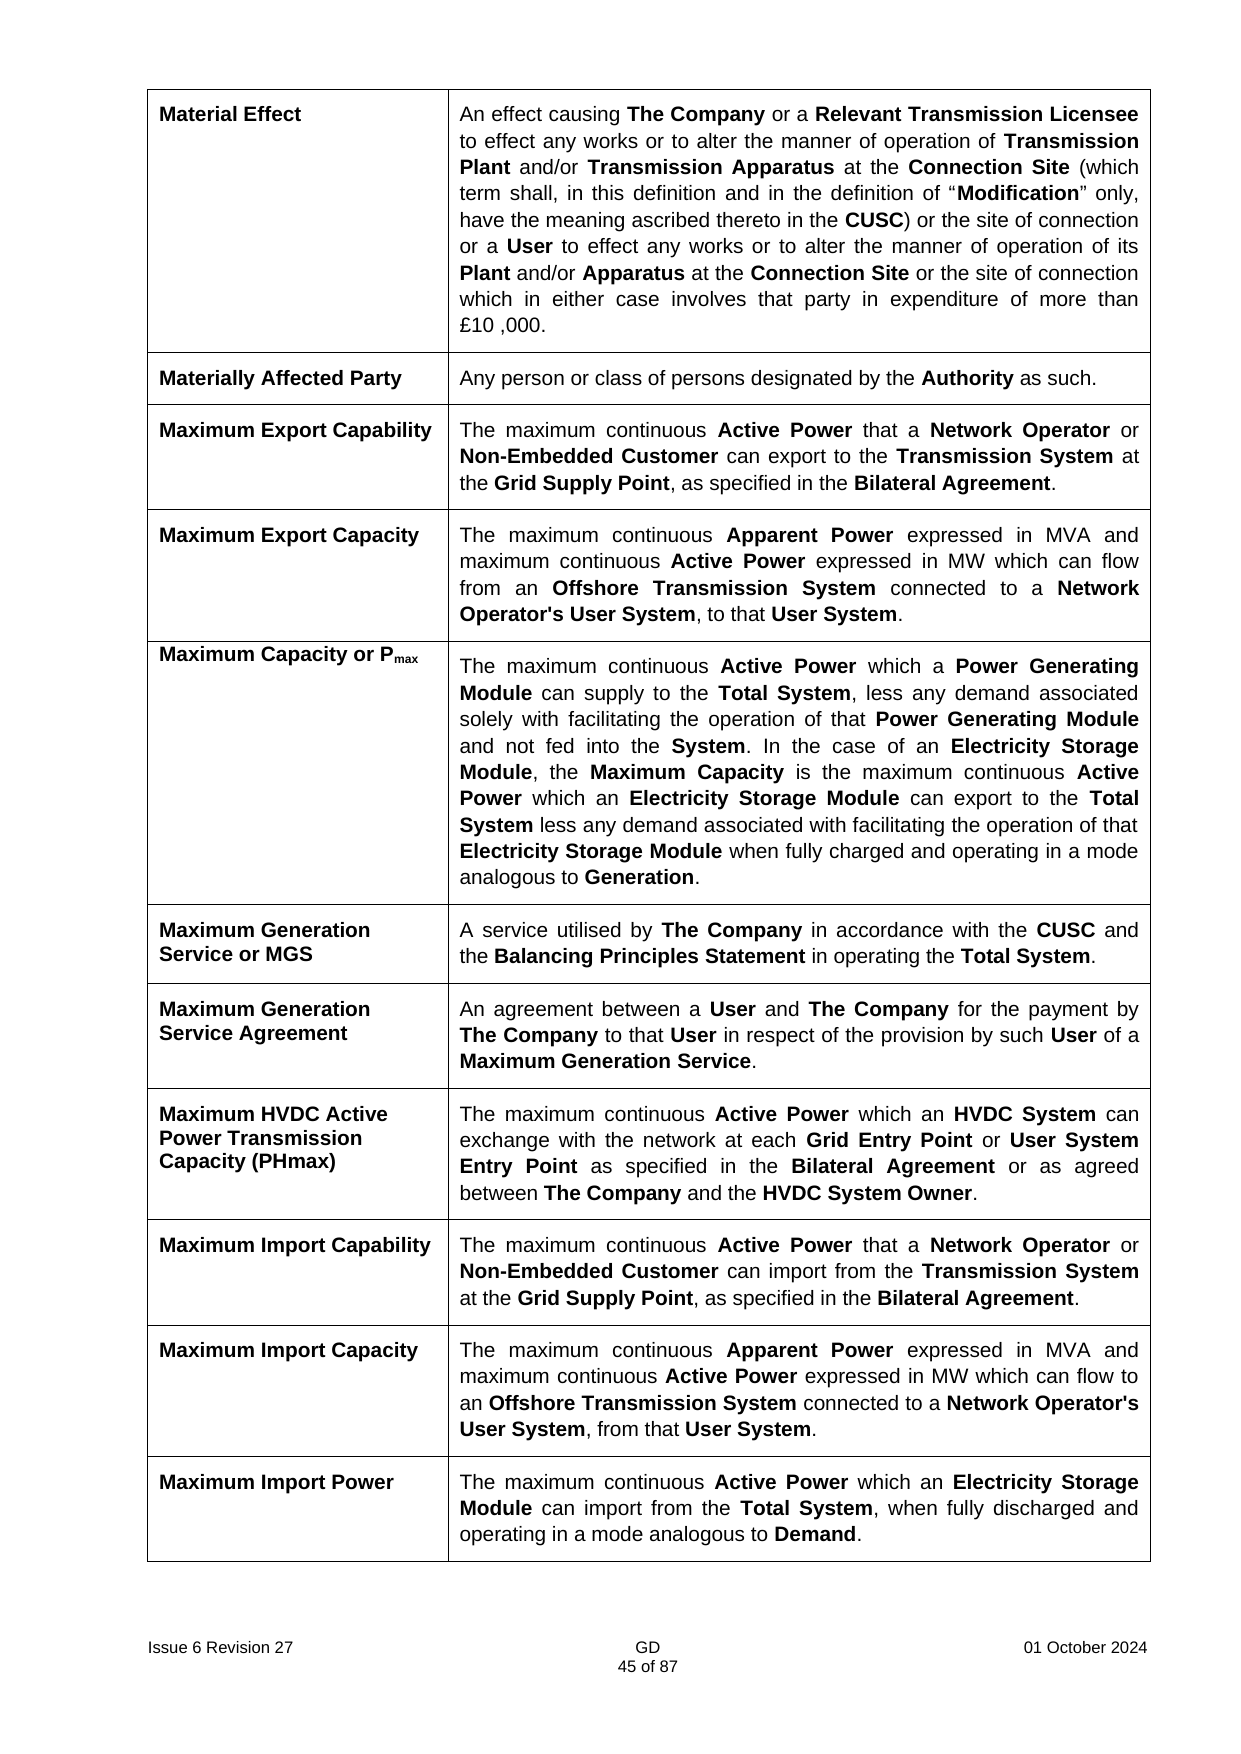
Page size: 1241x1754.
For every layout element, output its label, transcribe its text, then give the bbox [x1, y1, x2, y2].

table_cell Maximum Import Capability [148, 1220, 448, 1324]
table_cell The maximum continuous Active Power that a Network Operator or Non-Embedded Customer can export to the Transmission System at the Grid Supply Point, as specified in the Bilateral Agreement. [449, 405, 1150, 509]
table_cell Maximum HVDC Active Power Transmission Capacity (PHmax) [148, 1089, 448, 1219]
table_cell Any person or class of persons designated by the Authority as such. [449, 353, 1150, 404]
table_cell Maximum Import Power [148, 1457, 448, 1561]
table_cell The maximum continuous Apparent Power expressed in MVA and maximum continuous Active Power expressed in MW which can flow from an Offshore Transmission System connected to a Network Operator's User System, to that User System. [449, 510, 1150, 641]
table_cell The maximum continuous Active Power which a Power Generating Module can supply to the Total System, less any demand associated solely with facilitating the operation of that Power Generating Module and not fed into the System. In the case of an Electricity Storage Module, the Maximum Capacity is the maximum continuous Active Power which an Electricity Storage Module can export to the Total System less any demand associated with facilitating the operation of that Electricity Storage Module when fully charged and operating in a mode analogous to Generation. [449, 642, 1150, 904]
table_cell Materially Affected Party [148, 353, 448, 404]
table_cell Maximum Export Capability [148, 405, 448, 509]
table_cell Maximum Generation Service Agreement [148, 984, 448, 1088]
table_cell Maximum Capacity or Pmax [148, 642, 448, 904]
table_cell A service utilised by The Company in accordance with the CUSC and the Balancing Principles Statement in operating the Total System. [449, 905, 1150, 983]
table_cell An effect causing The Company or a Relevant Transmission Licensee to effect any works or to alter the manner of operation of Transmission Plant and/or Transmission Apparatus at the Connection Site (which term shall, in this definition and in the definition of “Modification” only, have the meaning ascribed thereto in the CUSC) or the site of connection or a User to effect any works or to alter the manner of operation of its Plant and/or Apparatus at the Connection Site or the site of connection which in either case involves that party in expenditure of more than £10000. [449, 90, 1150, 352]
table_cell Maximum Generation Service or MGS [148, 905, 448, 983]
table_cell Material Effect [148, 90, 448, 352]
table_cell Maximum Export Capacity [148, 510, 448, 641]
table_cell The maximum continuous Apparent Power expressed in MVA and maximum continuous Active Power expressed in MW which can flow to an Offshore Transmission System connected to a Network Operator's User System, from that User System. [449, 1326, 1150, 1456]
table_cell The maximum continuous Active Power that a Network Operator or Non-Embedded Customer can import from the Transmission System at the Grid Supply Point, as specified in the Bilateral Agreement. [449, 1220, 1150, 1324]
table_cell An agreement between a User and The Company for the payment by The Company to that User in respect of the provision by such User of a Maximum Generation Service. [449, 984, 1150, 1088]
table_cell Maximum Import Capacity [148, 1326, 448, 1456]
table_cell The maximum continuous Active Power which an Electricity Storage Module can import from the Total System, when fully discharged and operating in a mode analogous to Demand. [449, 1457, 1150, 1561]
table_cell The maximum continuous Active Power which an HVDC System can exchange with the network at each Grid Entry Point or User System Entry Point as specified in the Bilateral Agreement or as agreed between The Company and the HVDC System Owner. [449, 1089, 1150, 1219]
